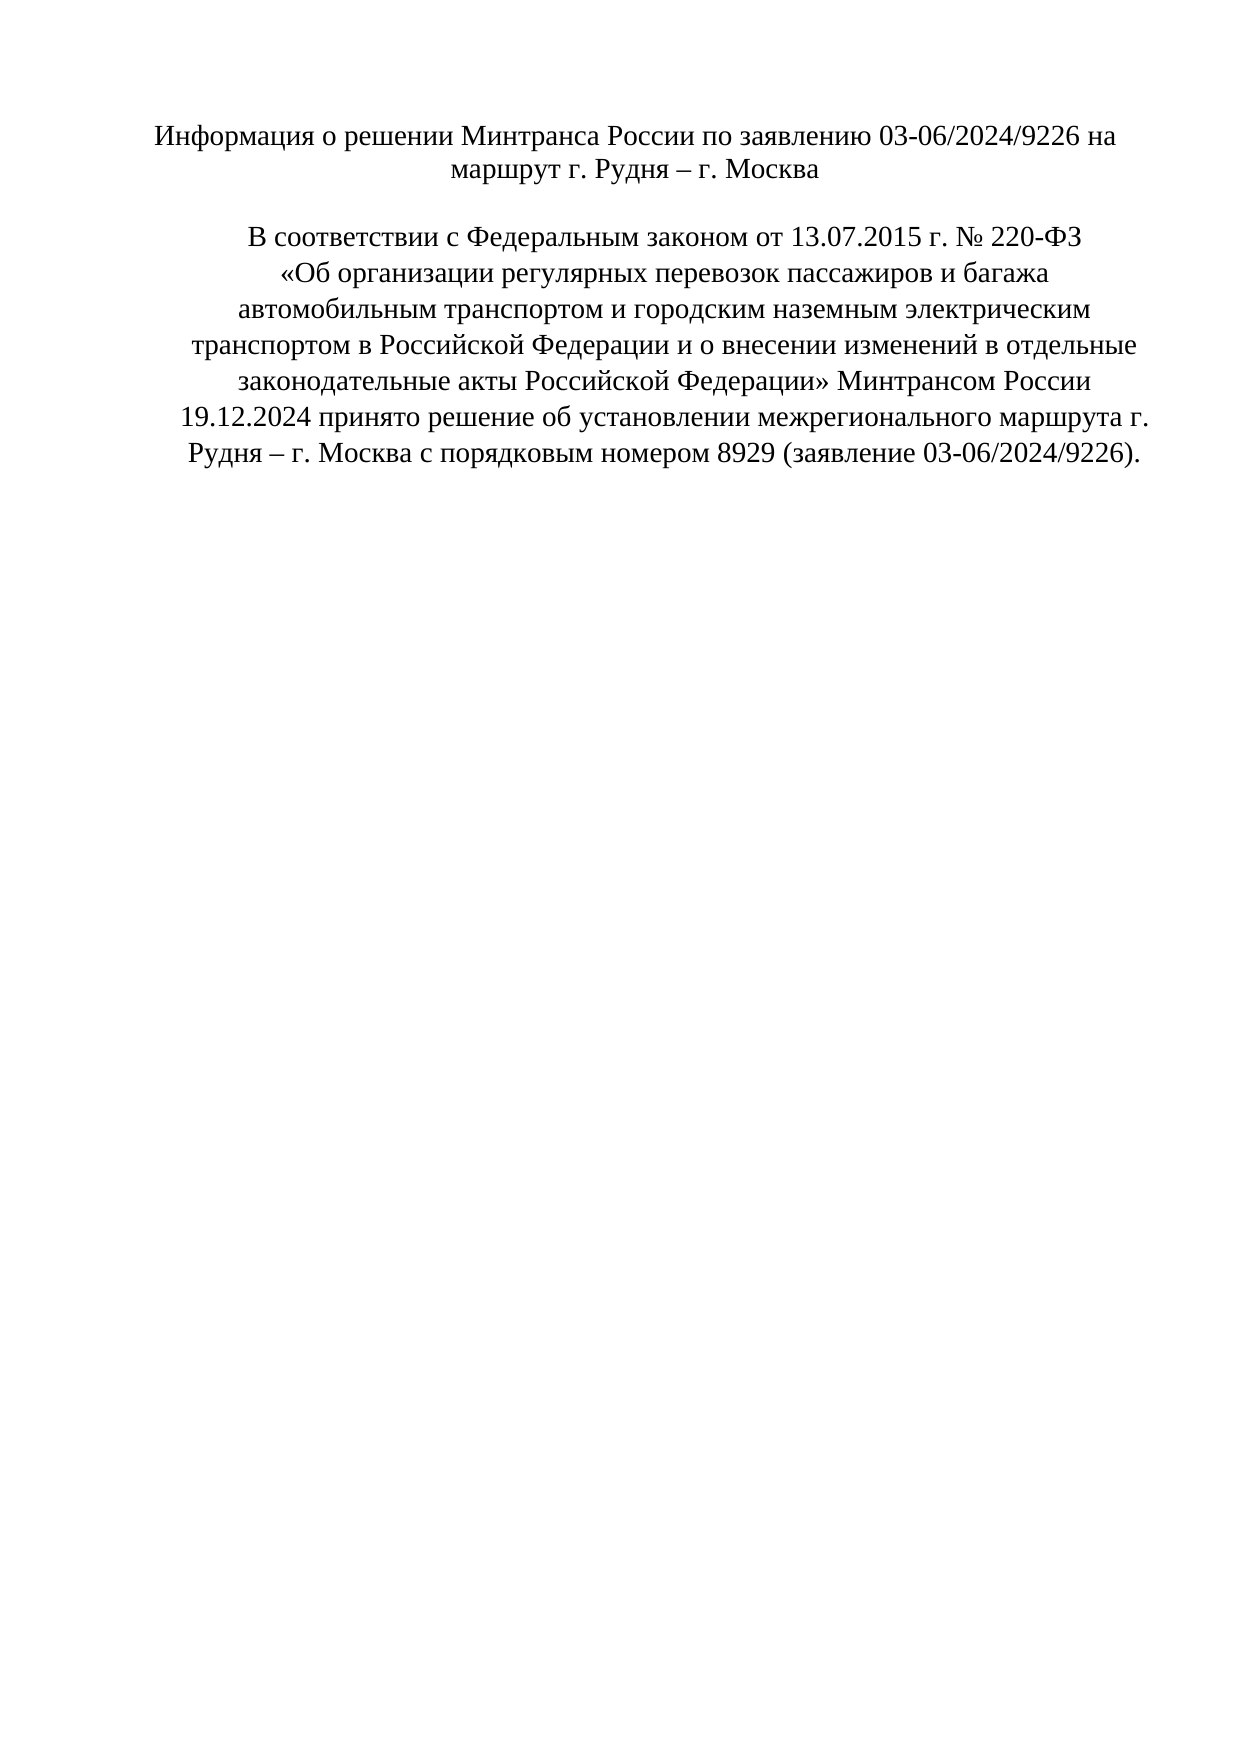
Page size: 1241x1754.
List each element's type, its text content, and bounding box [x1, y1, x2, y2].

text Информация о решении Минтранса России по заявлению 03-06/2024/9226 на маршрут г. Рудня – г. Москва [118, 118, 1152, 185]
text В соответствии с Федеральным законом от 13.07.2015 г. № 220-ФЗ «Об организации регулярных перевозок пассажиров и багажа автомобильным транспортом и городским наземным электрическим транспортом в Российской Федерации и о внесении изменений в отдельные законодательные акты Российской Федерации» Минтрансом России 19.12.2024 принято решение об установлении межрегионального маршрута г. Рудня – г. Москва с порядковым номером 8929 (заявление 03-06/2024/9226). [177, 219, 1152, 469]
